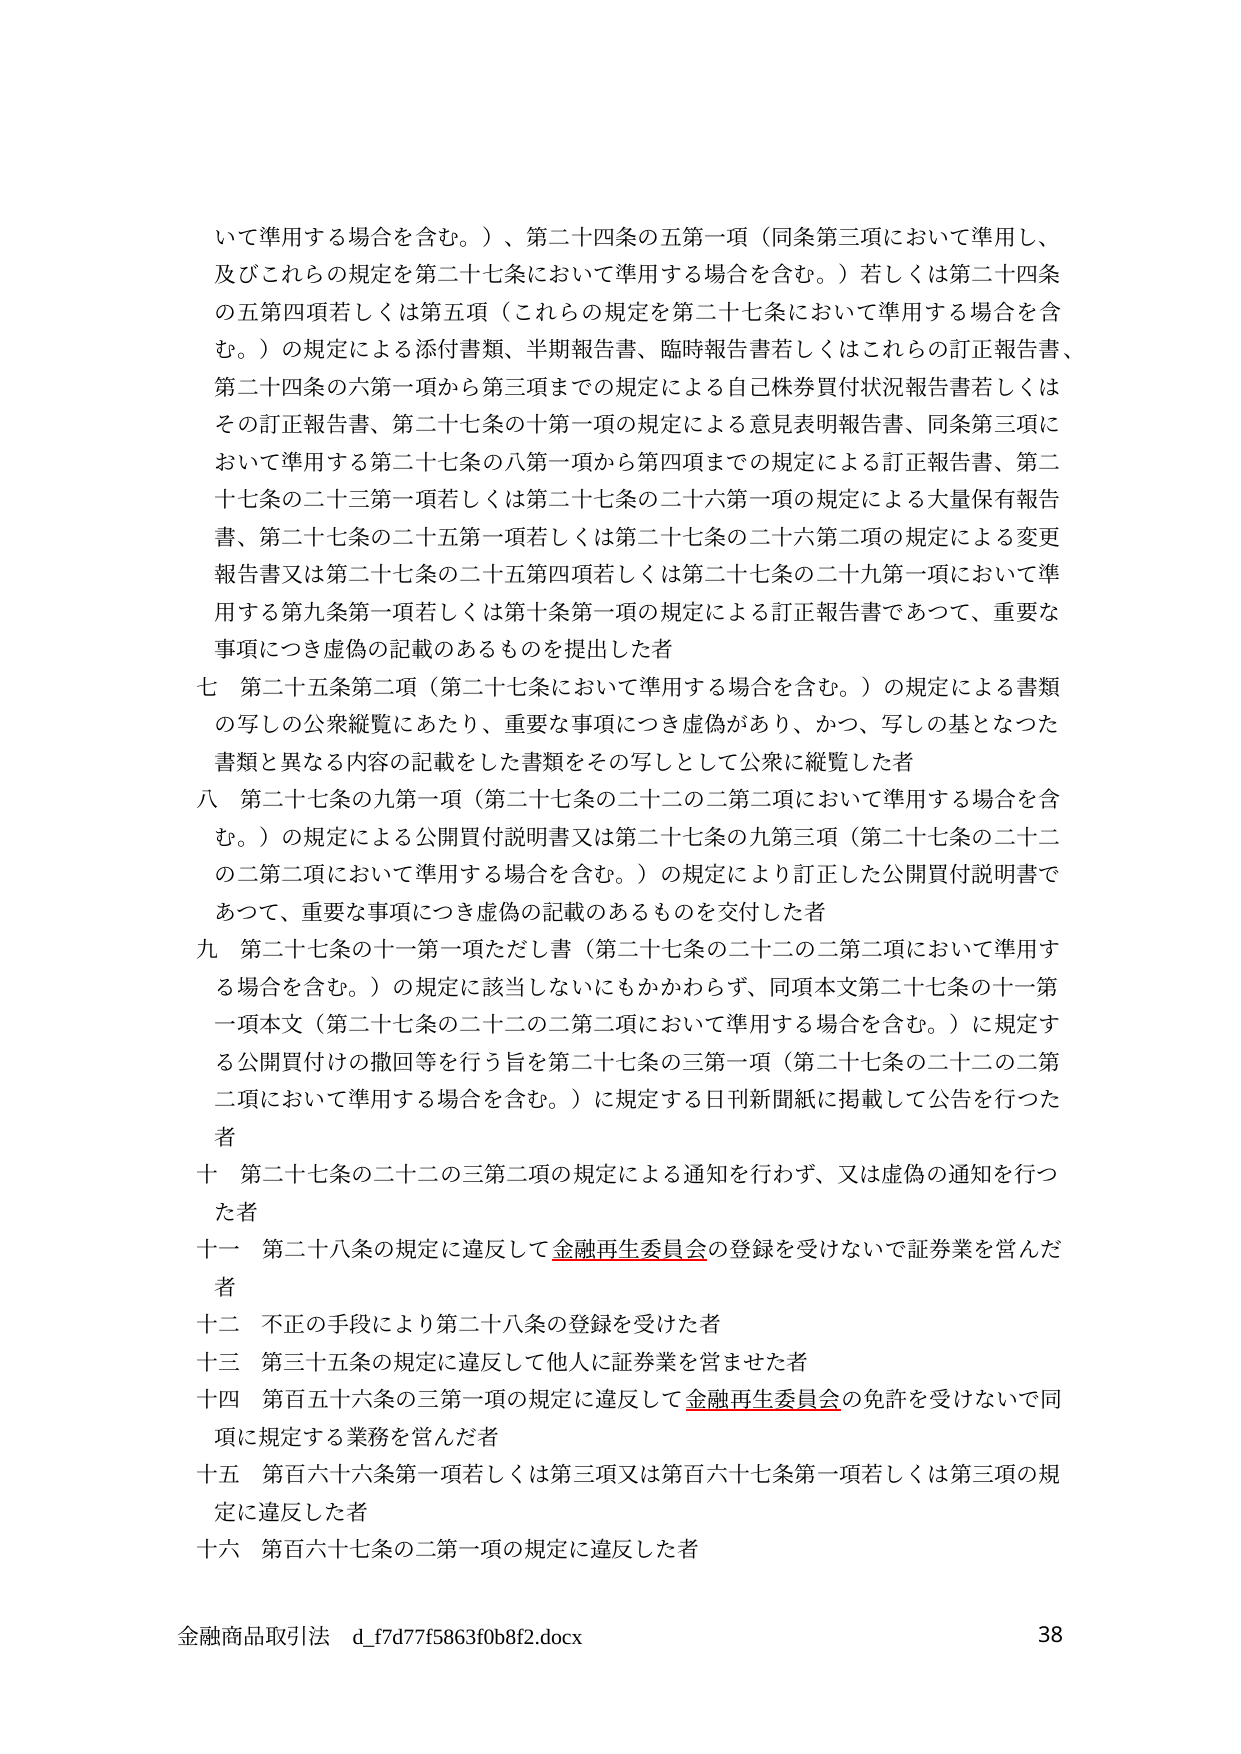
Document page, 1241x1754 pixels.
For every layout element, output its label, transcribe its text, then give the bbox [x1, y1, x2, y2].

text 十二 不正の手段により第二十八条の登録を受けた者 [196, 1304, 1063, 1342]
text 八 第二十七条の九第一項（第二十七条の二十二の二第二項において準用する場合を含む。）の規定による公開買付説明書又は第二十七条の九第三項（第二十七条の二十二の二第二項において準用する場合を含む。）の規定により訂正した公開買付説明書であつて、重要な事項につき虚偽の記載のあるものを交付した者 [196, 779, 1063, 929]
text 十五 第百六十六条第一項若しくは第三項又は第百六十七条第一項若しくは第三項の規定に違反した者 [196, 1454, 1063, 1529]
text 十六 第百六十七条の二第一項の規定に違反した者 [196, 1529, 1063, 1567]
text 七 第二十五条第二項（第二十七条において準用する場合を含む。）の規定による書類の写しの公衆縦覧にあたり、重要な事項につき虚偽があり、かつ、写しの基となつた書類と異なる内容の記載をした書類をその写しとして公衆に縦覧した者 [196, 667, 1063, 779]
text 十 第二十七条の二十二の三第二項の規定による通知を行わず、又は虚偽の通知を行つた者 [196, 1154, 1063, 1229]
text 十一 第二十八条の規定に違反して金融再生委員会の登録を受けないで証券業を営んだ者 [196, 1229, 1063, 1304]
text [196, 217, 1063, 667]
text 十四 第百五十六条の三第一項の規定に違反して金融再生委員会の免許を受けないで同項に規定する業務を営んだ者 [196, 1379, 1063, 1454]
text 九 第二十七条の十一第一項ただし書（第二十七条の二十二の二第二項において準用する場合を含む。）の規定に該当しないにもかかわらず、同項本文第二十七条の十一第一項本文（第二十七条の二十二の二第二項において準用する場合を含む。）に規定する公開買付けの撒回等を行う旨を第二十七条の三第一項（第二十七条の二十二の二第二項において準用する場合を含む。）に規定する日刊新聞紙に掲載して公告を行つた者 [196, 929, 1063, 1154]
text 十三 第三十五条の規定に違反して他人に証券業を営ませた者 [196, 1342, 1063, 1379]
